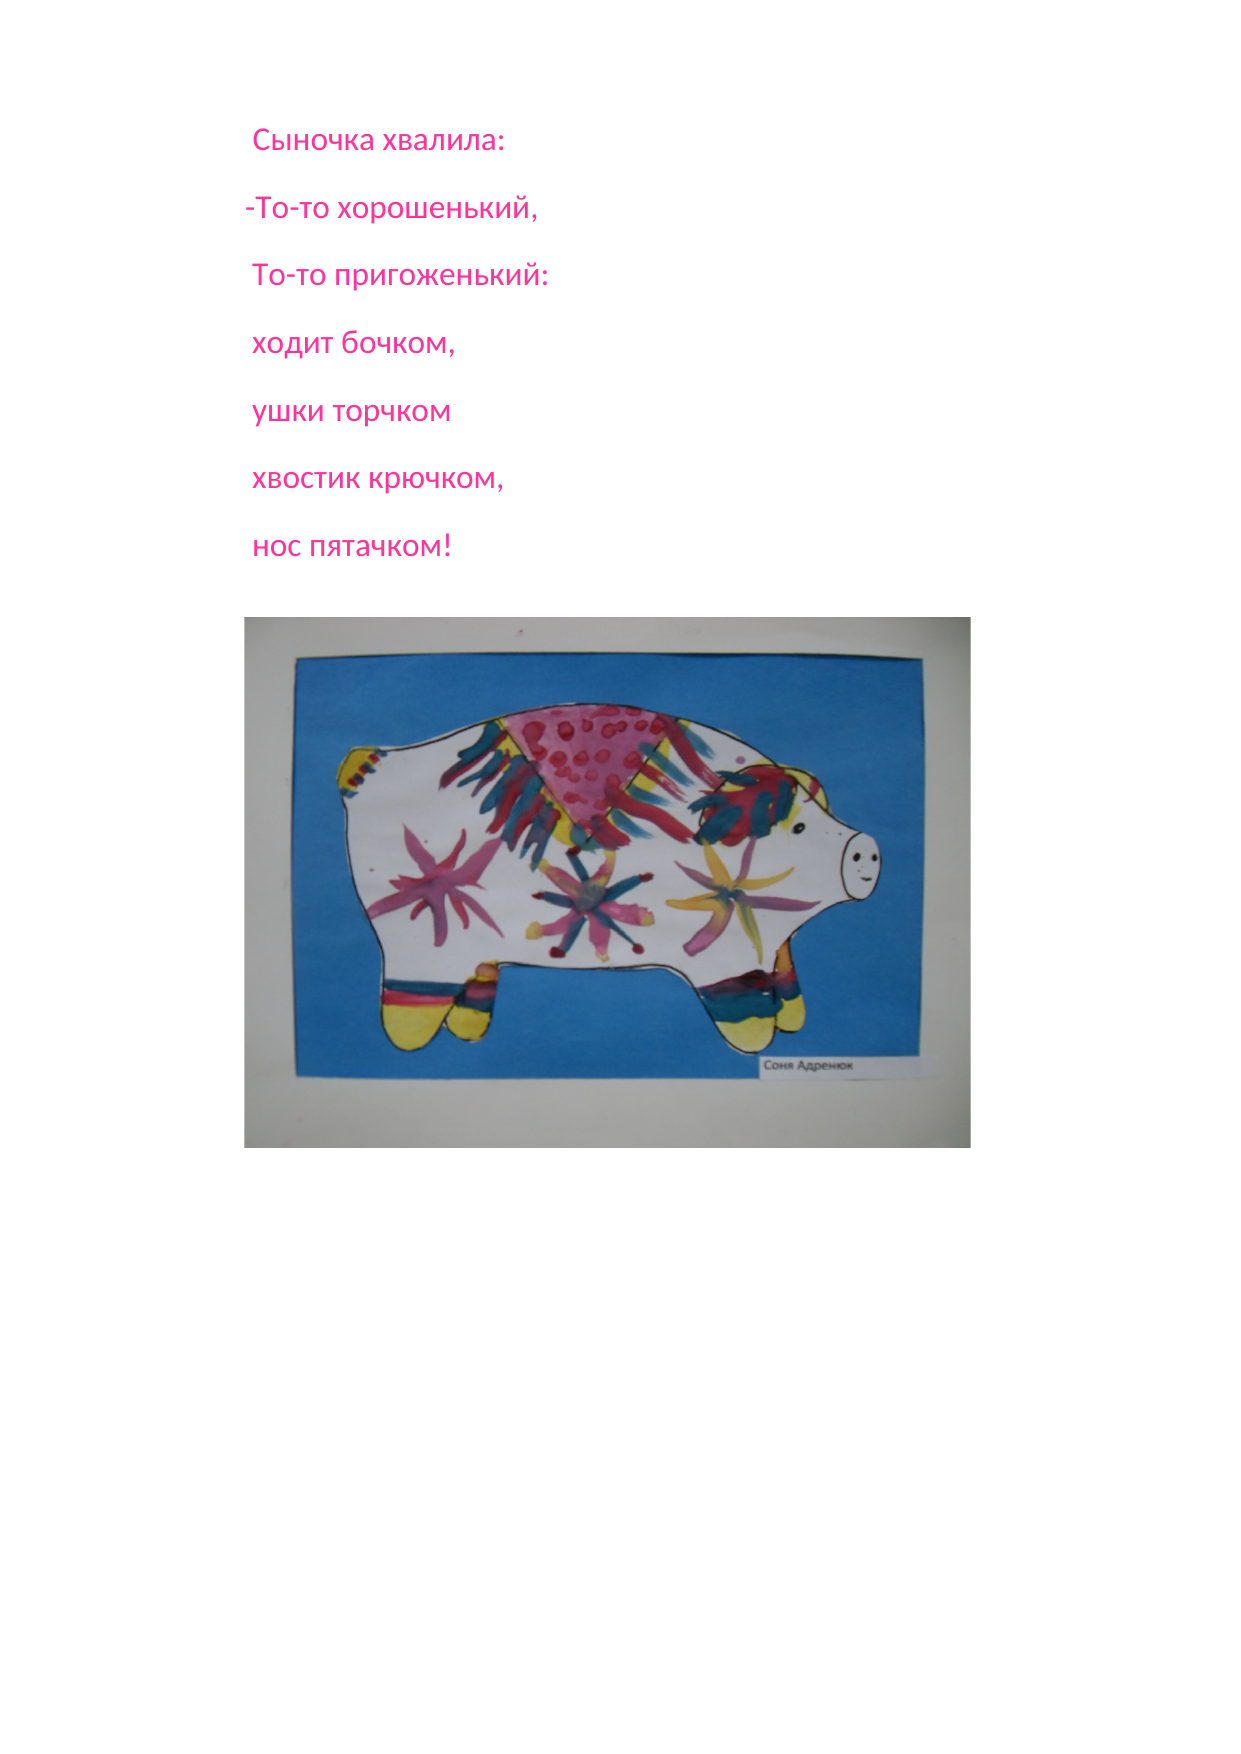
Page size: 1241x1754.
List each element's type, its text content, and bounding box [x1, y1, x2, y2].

text хвостик крючком, [207, 456, 1152, 497]
list нос пятачком! [244, 524, 1152, 564]
picture [244, 617, 971, 1148]
text ушки торчком [207, 388, 1152, 429]
text ходит бочком, [207, 321, 1152, 362]
text То-то пригоженький: [207, 253, 1152, 294]
text Сыночка хвалила: [177, 118, 1152, 159]
text -То-то хорошенький, [177, 186, 1152, 226]
